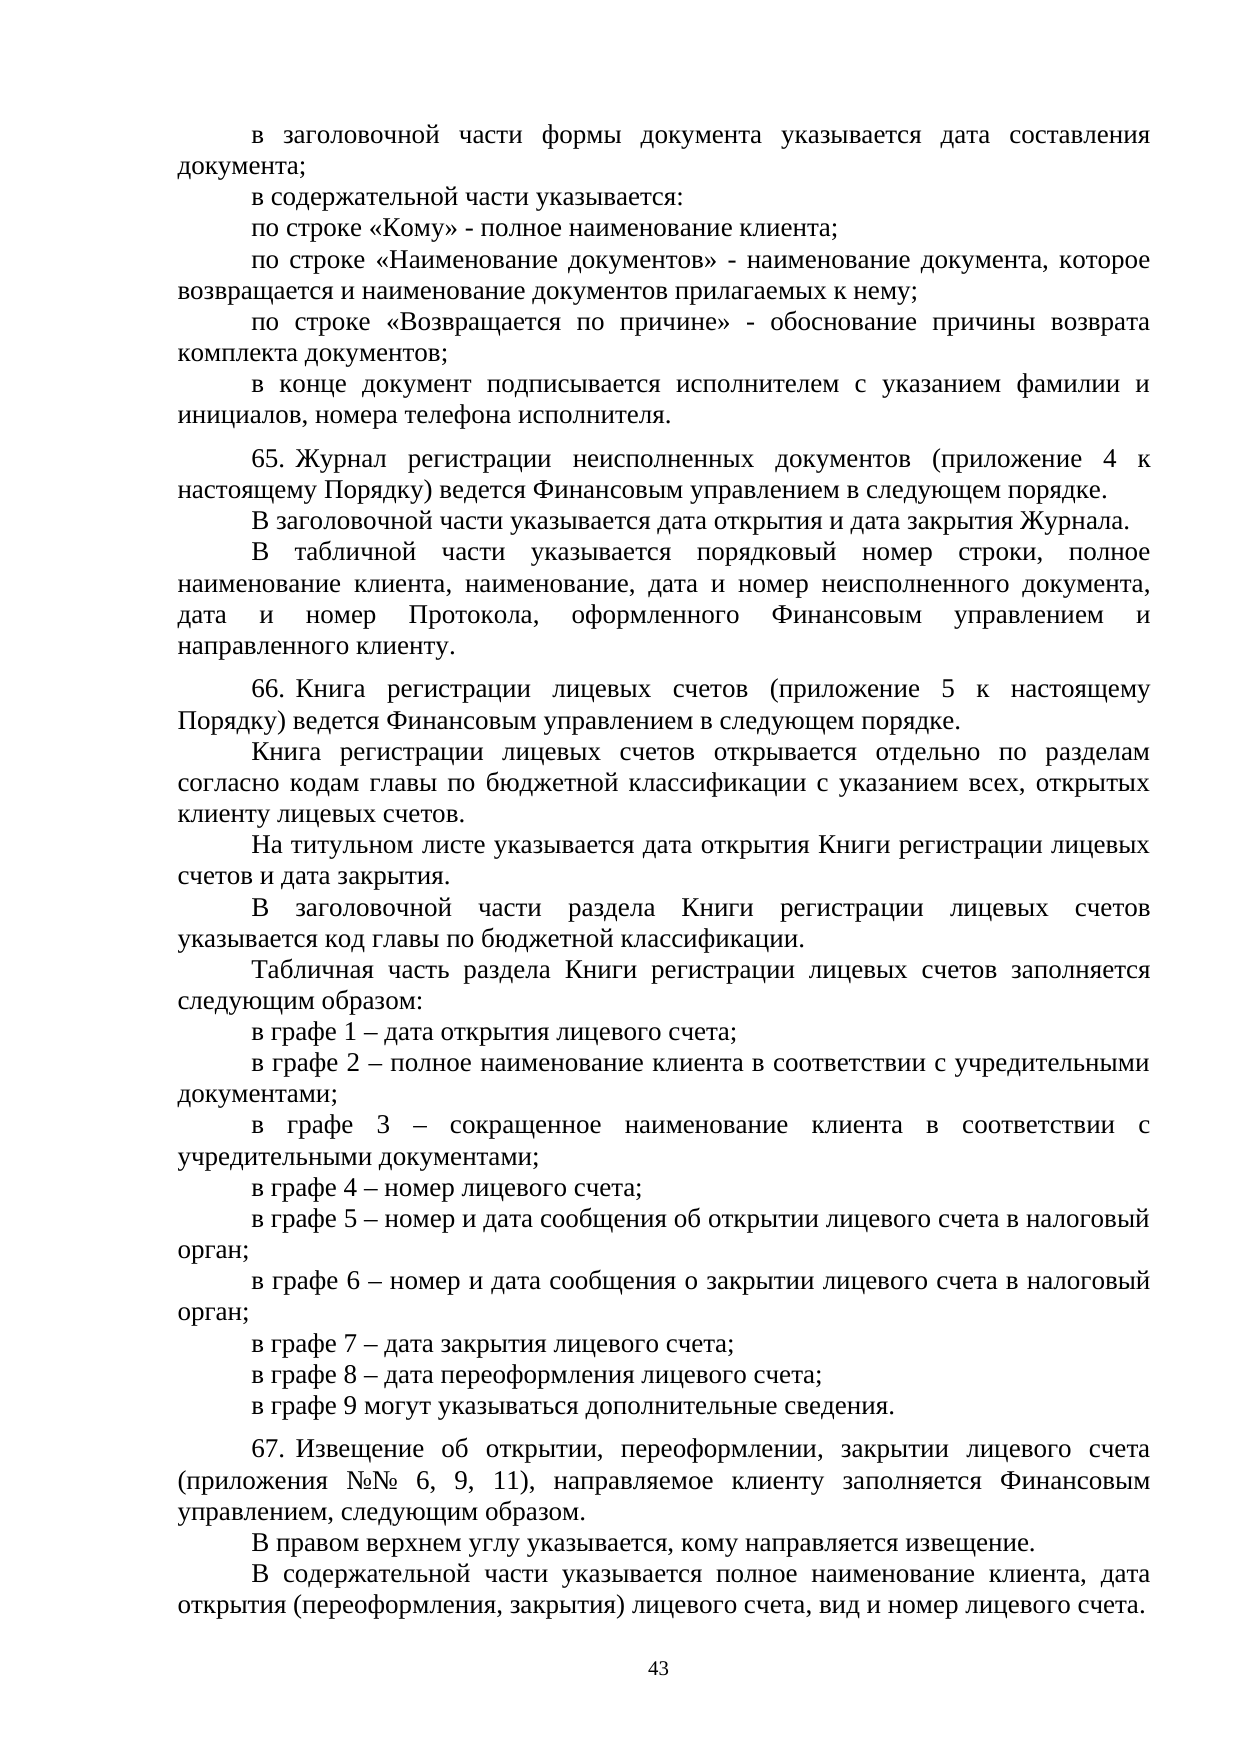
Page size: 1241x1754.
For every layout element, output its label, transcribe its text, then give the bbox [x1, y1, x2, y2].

text в графе 7 – дата закрытия лицевого счета; [177, 1327, 1152, 1358]
text в графе 8 – дата переоформления лицевого счета; [177, 1358, 1152, 1389]
text в графе 4 – номер лицевого счета; [177, 1171, 1152, 1202]
text В содержательной части указывается полное наименование клиента, дата открытия (переоформления, закрытия) лицевого счета, вид и номер лицевого счета. [177, 1557, 1152, 1619]
list Извещение об открытии, переоформлении, закрытии лицевого счета (приложения №№ 6, 9, 11), направляемое клиенту заполняется Финансовым управлением, следующим образом. [177, 1433, 1152, 1526]
text Табличная часть раздела Книги регистрации лицевых счетов заполняется следующим образом: [177, 953, 1152, 1015]
text в графе 1 – дата открытия лицевого счета; [177, 1015, 1152, 1046]
text в графе 5 – номер и дата сообщения об открытии лицевого счета в налоговый орган; [177, 1202, 1152, 1264]
text в графе 9 могут указываться дополнительные сведения. [177, 1389, 1152, 1420]
text в содержательной части указывается: [177, 180, 1152, 212]
text в заголовочной части формы документа указывается дата составления документа; [177, 118, 1152, 180]
text по строке «Кому» - полное наименование клиента; [177, 212, 1152, 243]
text по строке «Наименование документов» - наименование документа, которое возвращается и наименование документов прилагаемых к нему; [177, 243, 1152, 305]
text в конце документ подписывается исполнителем с указанием фамилии и инициалов, номера телефона исполнителя. [177, 367, 1152, 429]
text в графе 3 – сокращенное наименование клиента в соответствии с учредительными документами; [177, 1109, 1152, 1171]
text В табличной части указывается порядковый номер строки, полное наименование клиента, наименование, дата и номер неисполненного документа, дата и номер Протокола, оформленного Финансовым управлением и направленного клиенту. [177, 536, 1152, 660]
text по строке «Возвращается по причине» - обоснование причины возврата комплекта документов; [177, 305, 1152, 367]
text На титульном листе указывается дата открытия Книги регистрации лицевых счетов и дата закрытия. [177, 828, 1152, 891]
text В заголовочной части раздела Книги регистрации лицевых счетов указывается код главы по бюджетной классификации. [177, 891, 1152, 953]
text Книга регистрации лицевых счетов открывается отдельно по разделам согласно кодам главы по бюджетной классификации с указанием всех, открытых клиенту лицевых счетов. [177, 735, 1152, 828]
text В правом верхнем углу указывается, кому направляется извещение. [177, 1526, 1152, 1557]
list Журнал регистрации неисполненных документов (приложение 4 к настоящему Порядку) ведется Финансовым управлением в следующем порядке. [177, 442, 1152, 504]
list Книга регистрации лицевых счетов (приложение 5 к настоящему Порядку) ведется Финансовым управлением в следующем порядке. [177, 673, 1152, 735]
text в графе 2 – полное наименование клиента в соответствии с учредительными документами; [177, 1046, 1152, 1109]
text в графе 6 – номер и дата сообщения о закрытии лицевого счета в налоговый орган; [177, 1264, 1152, 1327]
text В заголовочной части указывается дата открытия и дата закрытия Журнала. [177, 504, 1152, 536]
